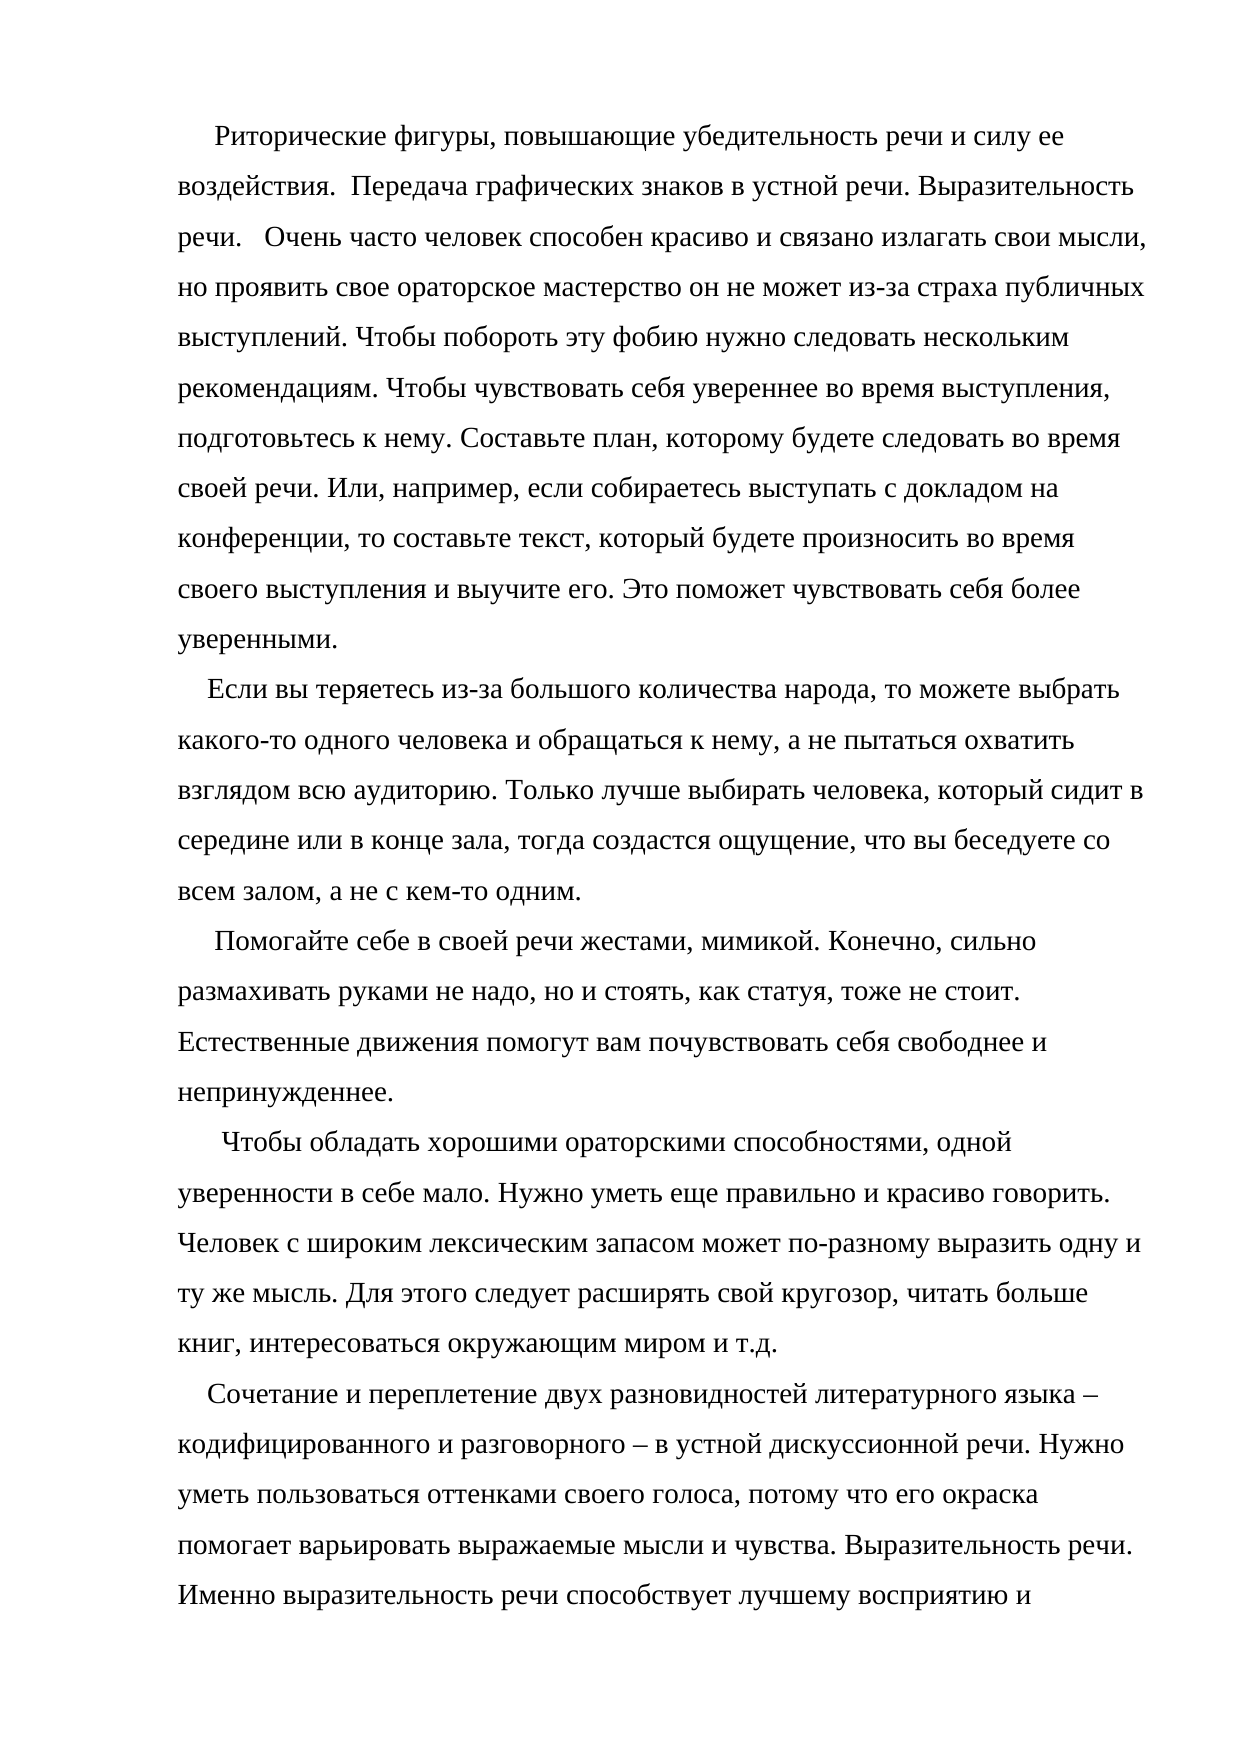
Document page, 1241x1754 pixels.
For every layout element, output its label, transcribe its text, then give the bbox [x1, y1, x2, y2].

text Риторические фигуры, повышающие убедительность речи и силу ее воздействия. Передача графических знаков в устной речи. Выразительность речи. Очень часто человек способен красиво и связано излагать свои мысли, но проявить свое ораторское мастерство он не может из-за страха публичных выступлений. Чтобы побороть эту фобию нужно следовать нескольким рекомендациям. Чтобы чувствовать себя увереннее во время выступления, подготовьтесь к нему. Составьте план, которому будете следовать во время своей речи. Или, например, если собираетесь выступать с докладом на конференции, то составьте текст, который будете произносить во время своего выступления и выучите его. Это поможет чувствовать себя более уверенными. [177, 118, 1152, 655]
text Чтобы обладать хорошими ораторскими способностями, одной уверенности в себе мало. Нужно уметь еще правильно и красиво говорить. Человек с широким лексическим запасом может по-разному выразить одну и ту же мысль. Для этого следует расширять свой кругозор, читать больше книг, интересоваться окружающим миром и т.д. [177, 1124, 1152, 1359]
text Если вы теряетесь из-за большого количества народа, то можете выбрать какого-то одного человека и обращаться к нему, а не пытаться охватить взглядом всю аудиторию. Только лучше выбирать человека, который сидит в середине или в конце зала, тогда создастся ощущение, что вы беседуете со всем залом, а не с кем-то одним. [177, 672, 1152, 906]
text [177, 1376, 1152, 1611]
text Помогайте себе в своей речи жестами, мимикой. Конечно, сильно размахивать руками не надо, но и стоять, как статуя, тоже не стоит. Естественные движения помогут вам почувствовать себя свободнее и непринужденнее. [177, 923, 1152, 1108]
